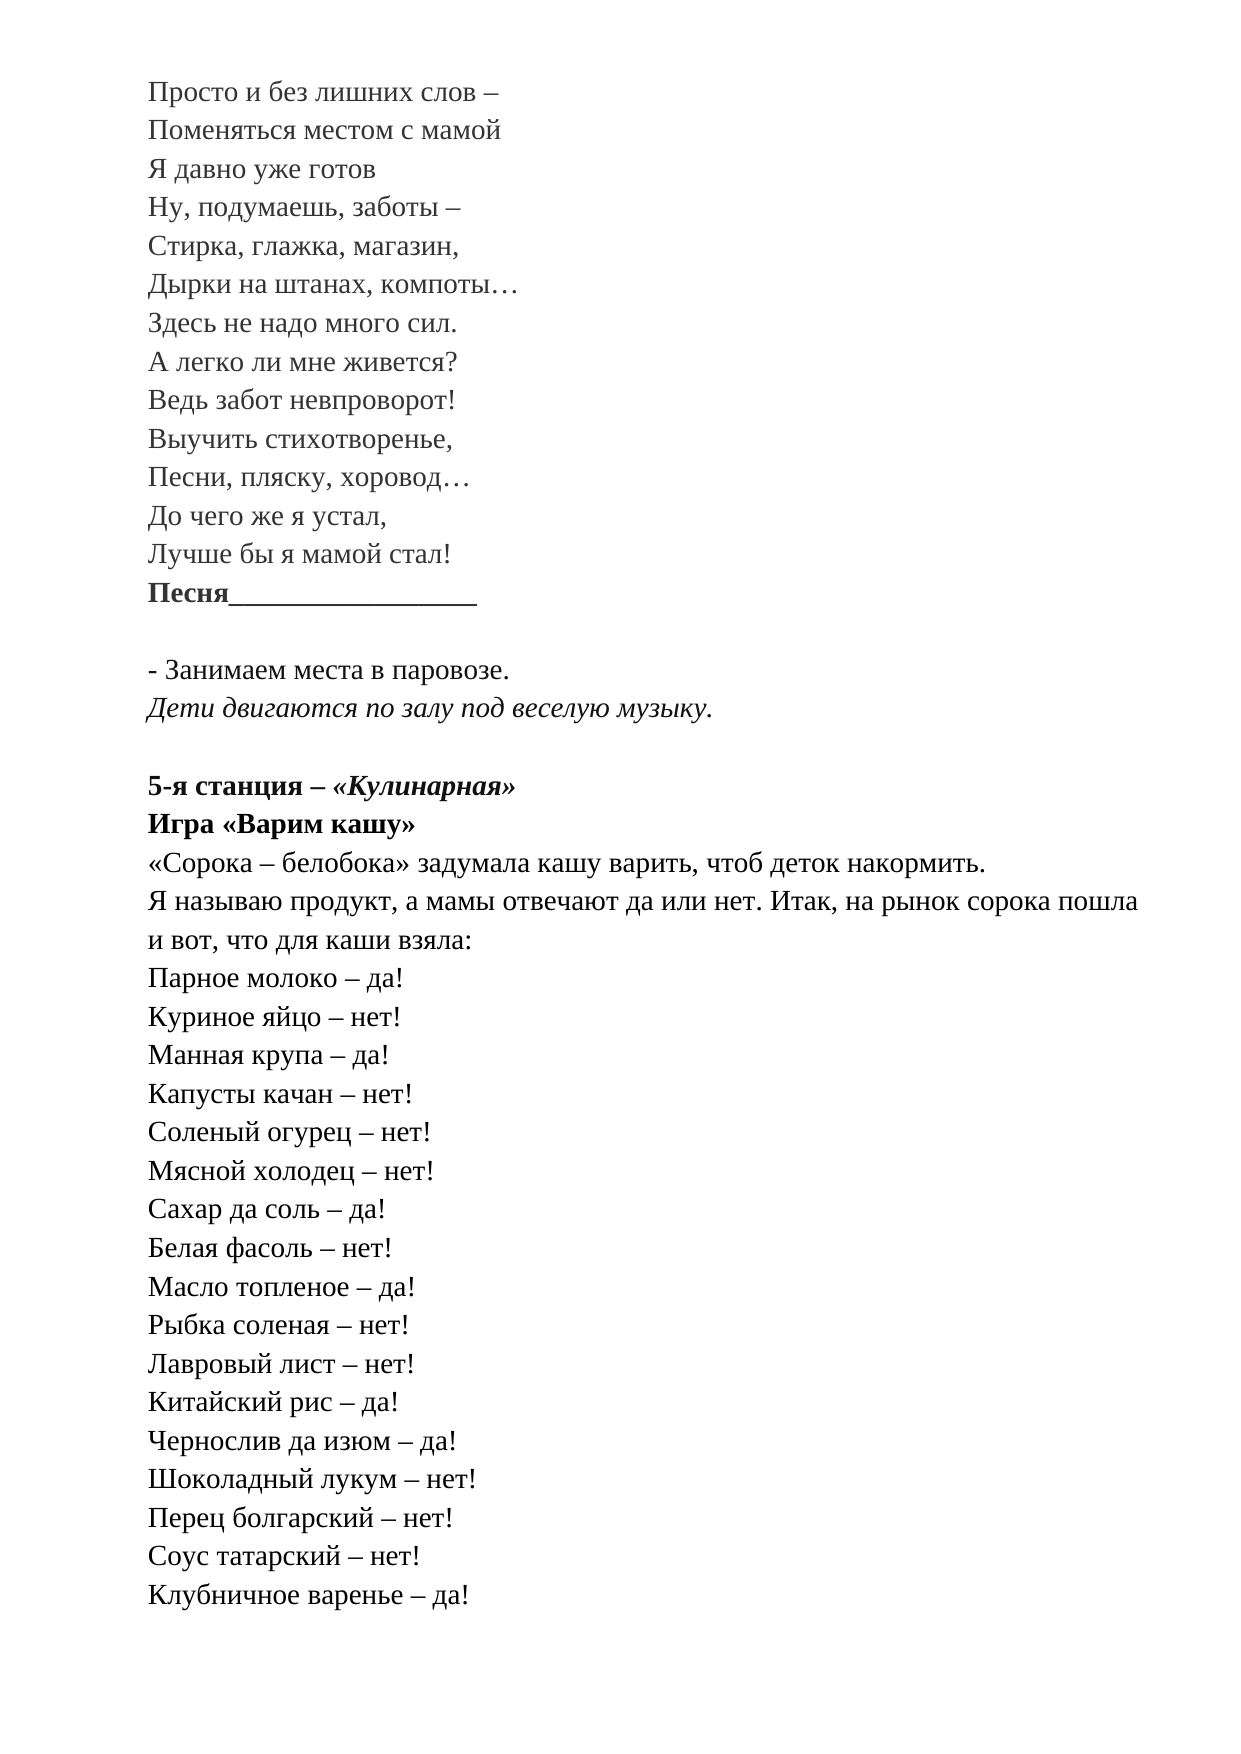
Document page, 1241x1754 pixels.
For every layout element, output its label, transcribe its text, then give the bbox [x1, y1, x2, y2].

text Соус татарский – нет! [148, 1538, 1152, 1572]
text Дети двигаются по залу под веселую музыку. [148, 691, 1152, 724]
text Перец болгарский – нет! [148, 1500, 1152, 1533]
text Клубничное варенье – да! [148, 1577, 1152, 1611]
text Песня_________________ [148, 575, 1152, 608]
text Манная крупа – да! [148, 1037, 1152, 1071]
text Игра «Варим кашу» [148, 806, 1152, 840]
text Куриное яйцо – нет! [148, 999, 1152, 1032]
text Мясной холодец – нет! [148, 1153, 1152, 1187]
text Лучше бы я мамой стал! [148, 536, 1152, 570]
text 5-я станция – «Кулинарная» [148, 768, 1152, 801]
text Поменяться местом с мамой [148, 112, 1152, 146]
text Дырки на штанах, компоты… [148, 267, 1152, 300]
text Песни, пляску, хоровод… [148, 459, 1152, 493]
text Выучить стихотворенье, [148, 421, 1152, 454]
text - Занимаем места в паровозе. [148, 652, 1152, 686]
text Капусты качан – нет! [148, 1076, 1152, 1109]
text Соленый огурец – нет! [148, 1114, 1152, 1148]
text Масло топленое – да! [148, 1269, 1152, 1302]
text А легко ли мне живется? [148, 344, 1152, 377]
text Ведь забот невпроворот! [148, 382, 1152, 416]
text Я называю продукт, а мамы отвечают да или нет. Итак, на рынок сорока пошла и вот, что для каши взяла: [148, 883, 1152, 955]
text Ну, подумаешь, заботы – [148, 189, 1152, 223]
text Китайский рис – да! [148, 1384, 1152, 1418]
text Здесь не надо много сил. [148, 305, 1152, 339]
text «Сорока – белобока» задумала кашу варить, чтоб деток накормить. [148, 845, 1152, 878]
text Просто и без лишних слов – [148, 74, 1152, 107]
text Лавровый лист – нет! [148, 1346, 1152, 1379]
text Чернослив да изюм – да! [148, 1423, 1152, 1456]
text Парное молоко – да! [148, 960, 1152, 994]
text Рыбка соленая – нет! [148, 1307, 1152, 1341]
text Я давно уже готов [148, 151, 1152, 184]
text Сахар да соль – да! [148, 1192, 1152, 1225]
text Шоколадный лукум – нет! [148, 1461, 1152, 1495]
text Стирка, глажка, магазин, [148, 228, 1152, 262]
text До чего же я устал, [148, 498, 1152, 531]
text Белая фасоль – нет! [148, 1230, 1152, 1264]
